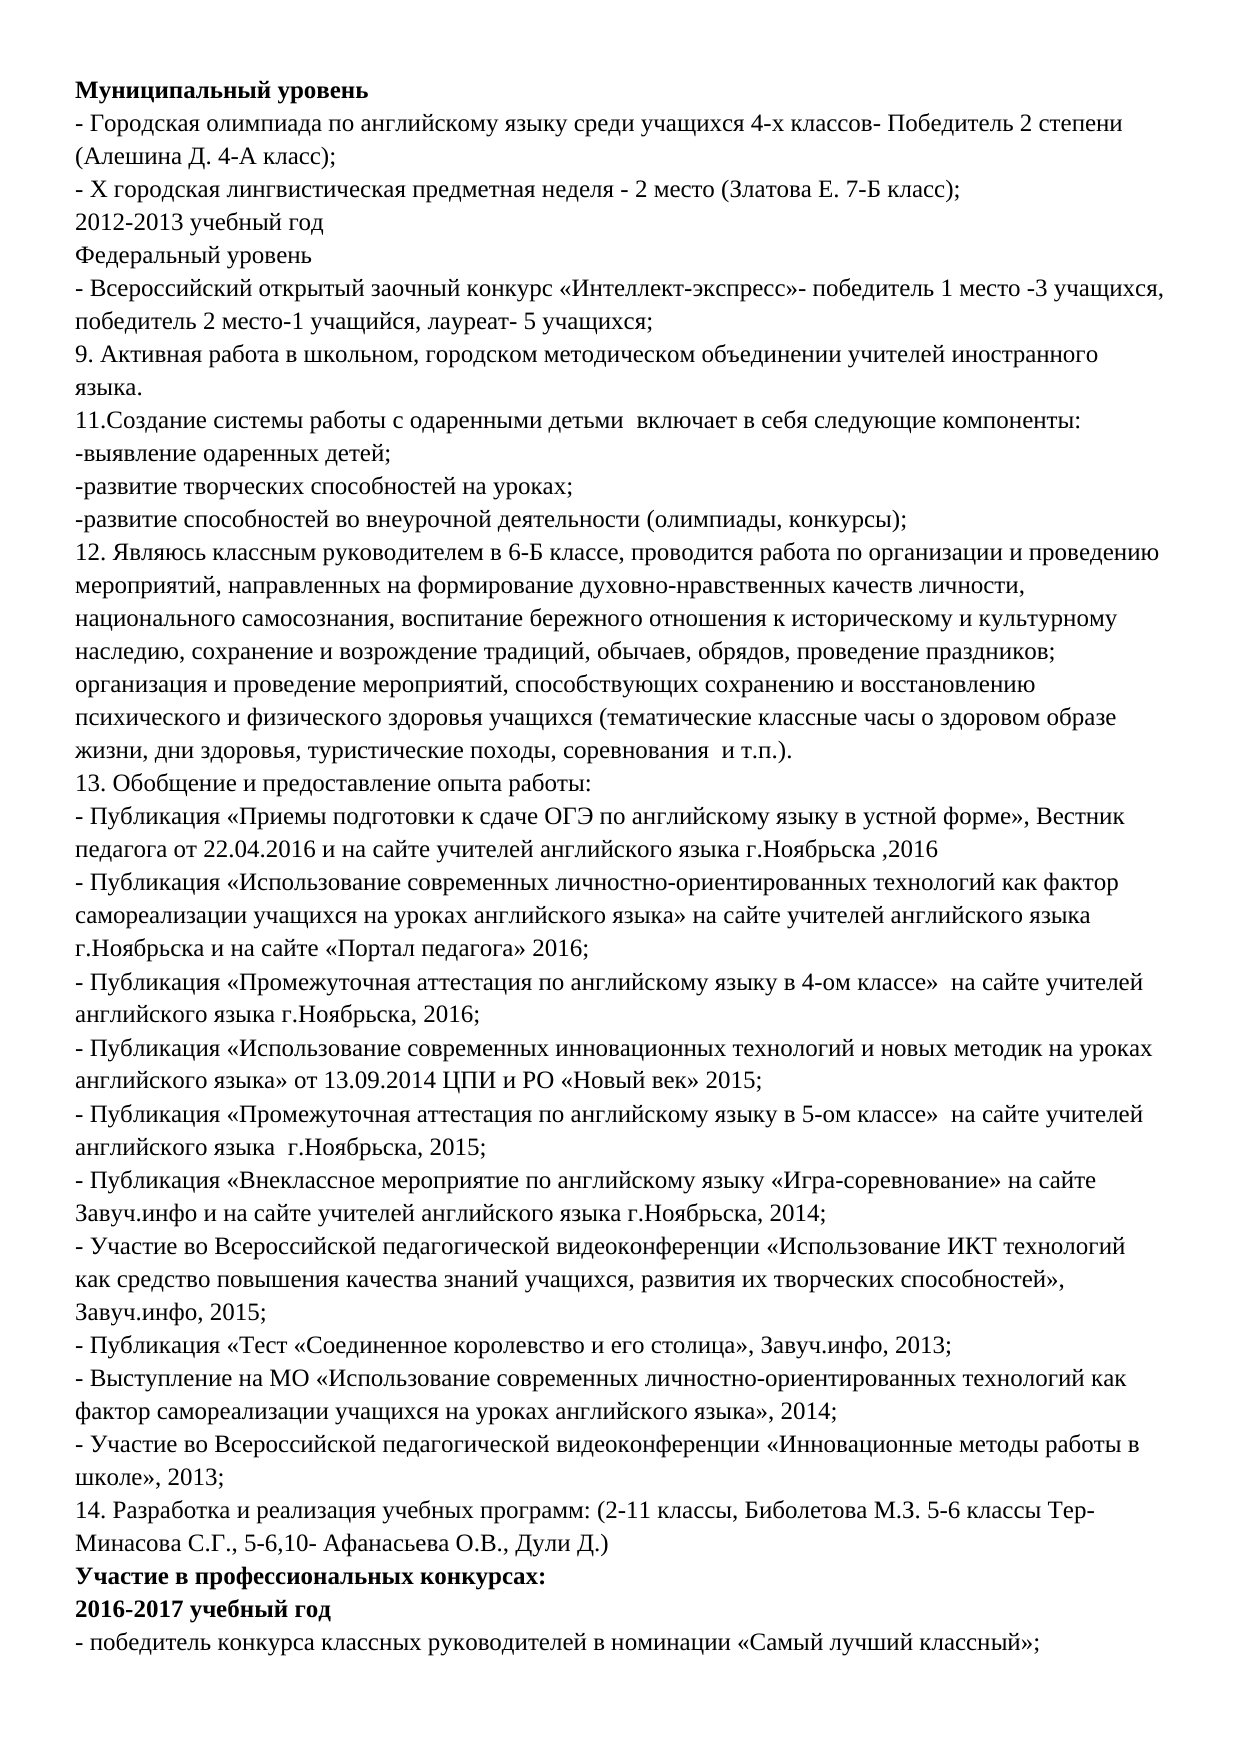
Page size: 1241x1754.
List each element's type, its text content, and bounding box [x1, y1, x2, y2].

text - победитель конкурса классных руководителей в номинации «Самый лучший классный»; [75, 1627, 1165, 1656]
text - Публикация «Использование современных инновационных технологий и новых методик на уроках английского языка» от 13.09.2014 ЦПИ и РО «Новый век» 2015; [75, 1033, 1165, 1094]
text - Участие во Всероссийской педагогической видеоконференции «Использование ИКТ технологий как средство повышения качества знаний учащихся, развития их творческих способностей», Завуч.инфо, 2015; [75, 1231, 1165, 1326]
text 11.Создание системы работы с одаренными детьми включает в себя следующие компоненты: [75, 405, 1165, 434]
text - Публикация «Тест «Соединенное королевство и его столица», Завуч.инфо, 2013; [75, 1330, 1165, 1358]
text Участие в профессиональных конкурсах: [75, 1561, 1165, 1590]
text -выявление одаренных детей; [75, 438, 1165, 467]
text - Городская олимпиада по английскому языку среди учащихся 4-х классов- Победитель 2 степени (Алешина Д. 4-А класс); [75, 108, 1165, 170]
text - X городская лингвистическая предметная неделя - 2 место (Златова Е. 7-Б класс); [75, 174, 1165, 203]
text - Публикация «Использование современных личностно-ориентированных технологий как фактор самореализации учащихся на уроках английского языка» на сайте учителей английского языка г.Ноябрьска и на сайте «Портал педагога» 2016; [75, 867, 1165, 962]
text Федеральный уровень [75, 240, 1165, 269]
text - Публикация «Внеклассное мероприятие по английскому языку «Игра-соревнование» на сайте Завуч.инфо и на сайте учителей английского языка г.Ноябрьска, 2014; [75, 1165, 1165, 1226]
text 2016-2017 учебный год [75, 1594, 1165, 1623]
text - Всероссийский открытый заочный конкурс «Интеллект-экспресс»- победитель 1 место -3 учащихся, победитель 2 место-1 учащийся, лауреат- 5 учащихся; [75, 273, 1165, 335]
text - Публикация «Промежуточная аттестация по английскому языку в 4-ом классе» на сайте учителей английского языка г.Ноябрьска, 2016; [75, 967, 1165, 1028]
text - Участие во Всероссийской педагогической видеоконференции «Инновационные методы работы в школе», 2013; [75, 1429, 1165, 1491]
text -развитие способностей во внеурочной деятельности (олимпиады, конкурсы); [75, 504, 1165, 533]
text - Публикация «Приемы подготовки к сдаче ОГЭ по английскому языку в устной форме», Вестник педагога от 22.04.2016 и на сайте учителей английского языка г.Ноябрьска ,2016 [75, 801, 1165, 863]
text 12. Являюсь классным руководителем в 6-Б классе, проводится работа по организации и проведению мероприятий, направленных на формирование духовно-нравственных качеств личности, национального самосознания, воспитание бережного отношения к историческому и культурному наследию, сохранение и возрождение традиций, обычаев, обрядов, проведение праздников; организация и проведение мероприятий, способствующих сохранению и восстановлению психического и физического здоровья учащихся (тематические классные часы о здоровом образе жизни, дни здоровья, туристические походы, соревнования и т.п.). [75, 537, 1165, 764]
text -развитие творческих способностей на уроках; [75, 471, 1165, 500]
text Муниципальный уровень [75, 75, 1165, 104]
text 2012-2013 учебный год [75, 207, 1165, 236]
text - Публикация «Промежуточная аттестация по английскому языку в 5-ом классе» на сайте учителей английского языка г.Ноябрьска, 2015; [75, 1099, 1165, 1160]
text 9. Активная работа в школьном, городском методическом объединении учителей иностранного языка. [75, 339, 1165, 401]
text 13. Обобщение и предоставление опыта работы: [75, 768, 1165, 797]
text - Выступление на МО «Использование современных личностно-ориентированных технологий как фактор самореализации учащихся на уроках английского языка», 2014; [75, 1363, 1165, 1424]
text 14. Разработка и реализация учебных программ: (2-11 классы, Биболетова М.З. 5-6 классы Тер-Минасова С.Г., 5-6,10- Афанасьева О.В., Дули Д.) [75, 1495, 1165, 1557]
